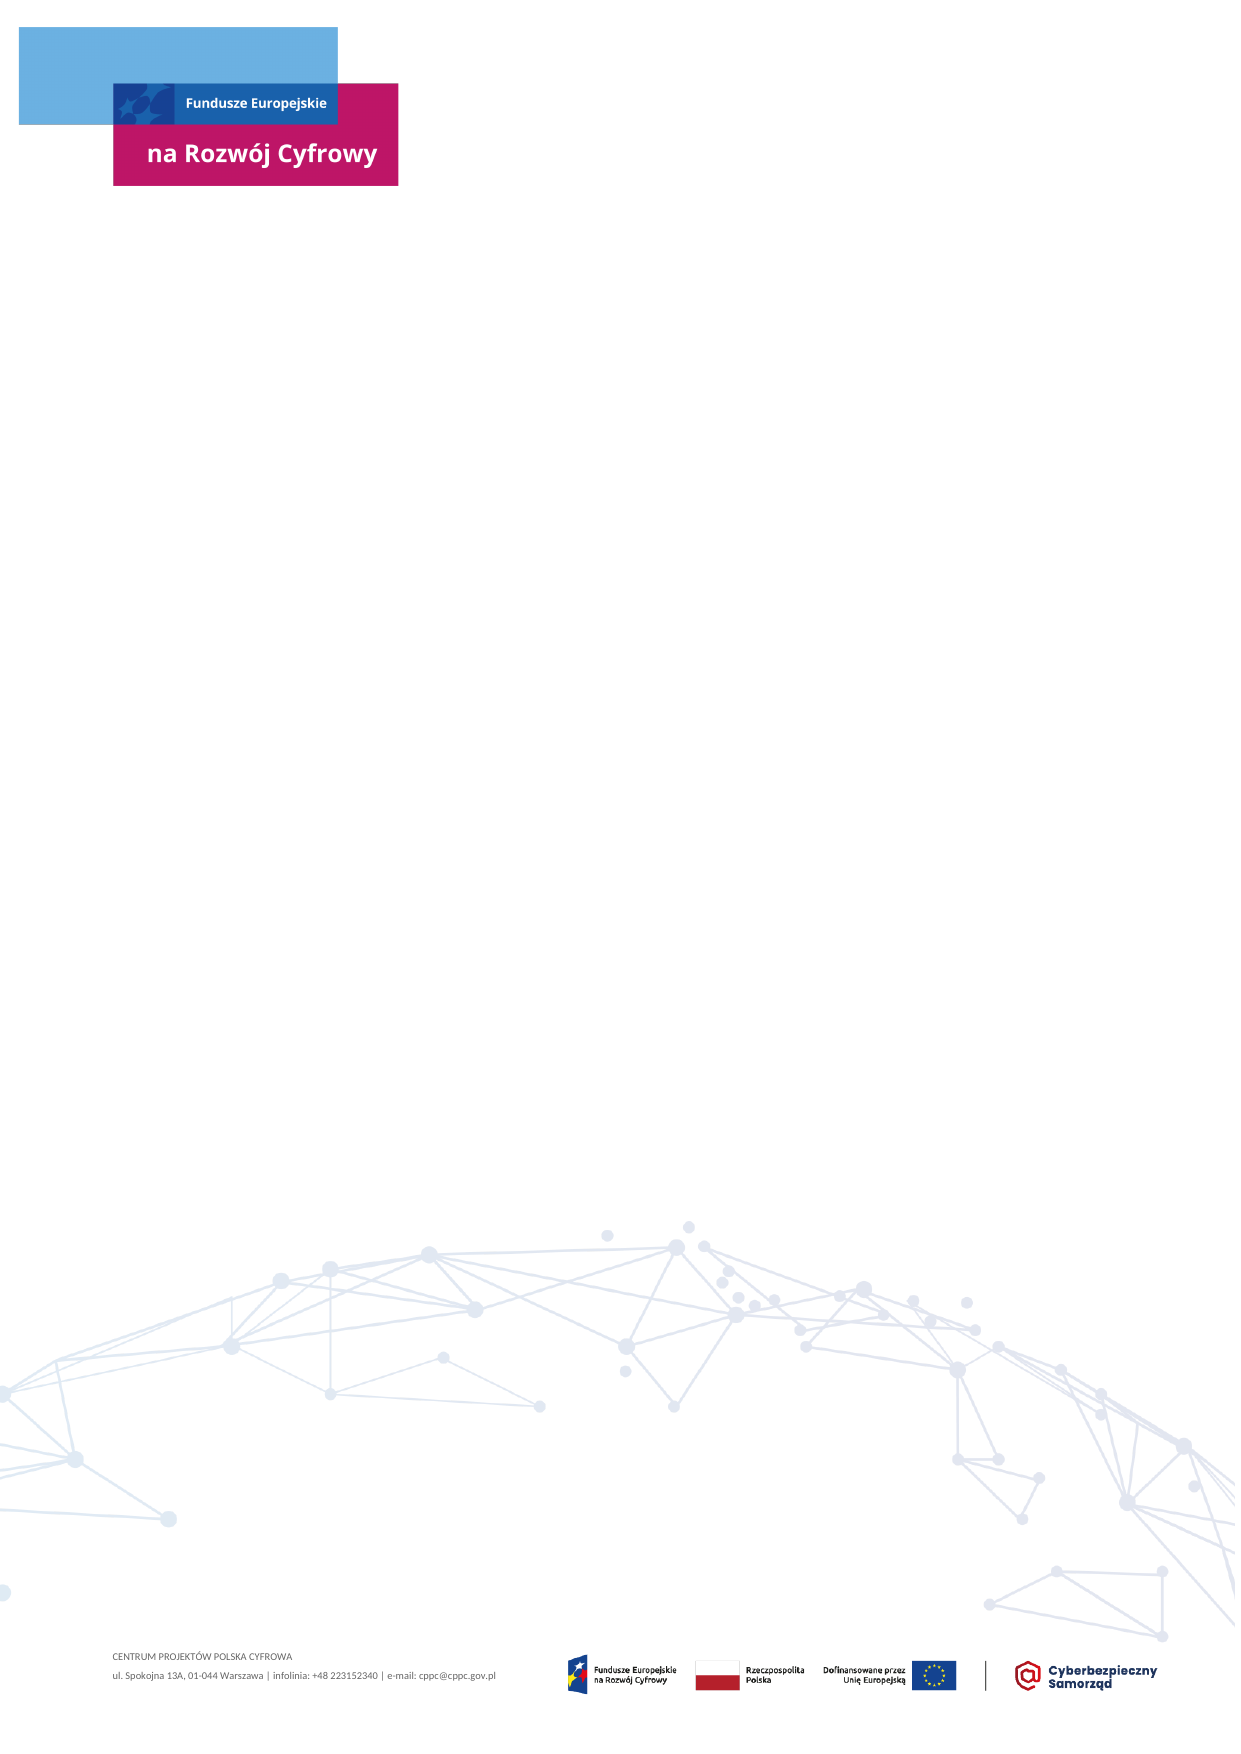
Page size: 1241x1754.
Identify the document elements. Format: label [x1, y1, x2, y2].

picture [0, 1221, 1235, 1754]
picture [18, 27, 399, 186]
